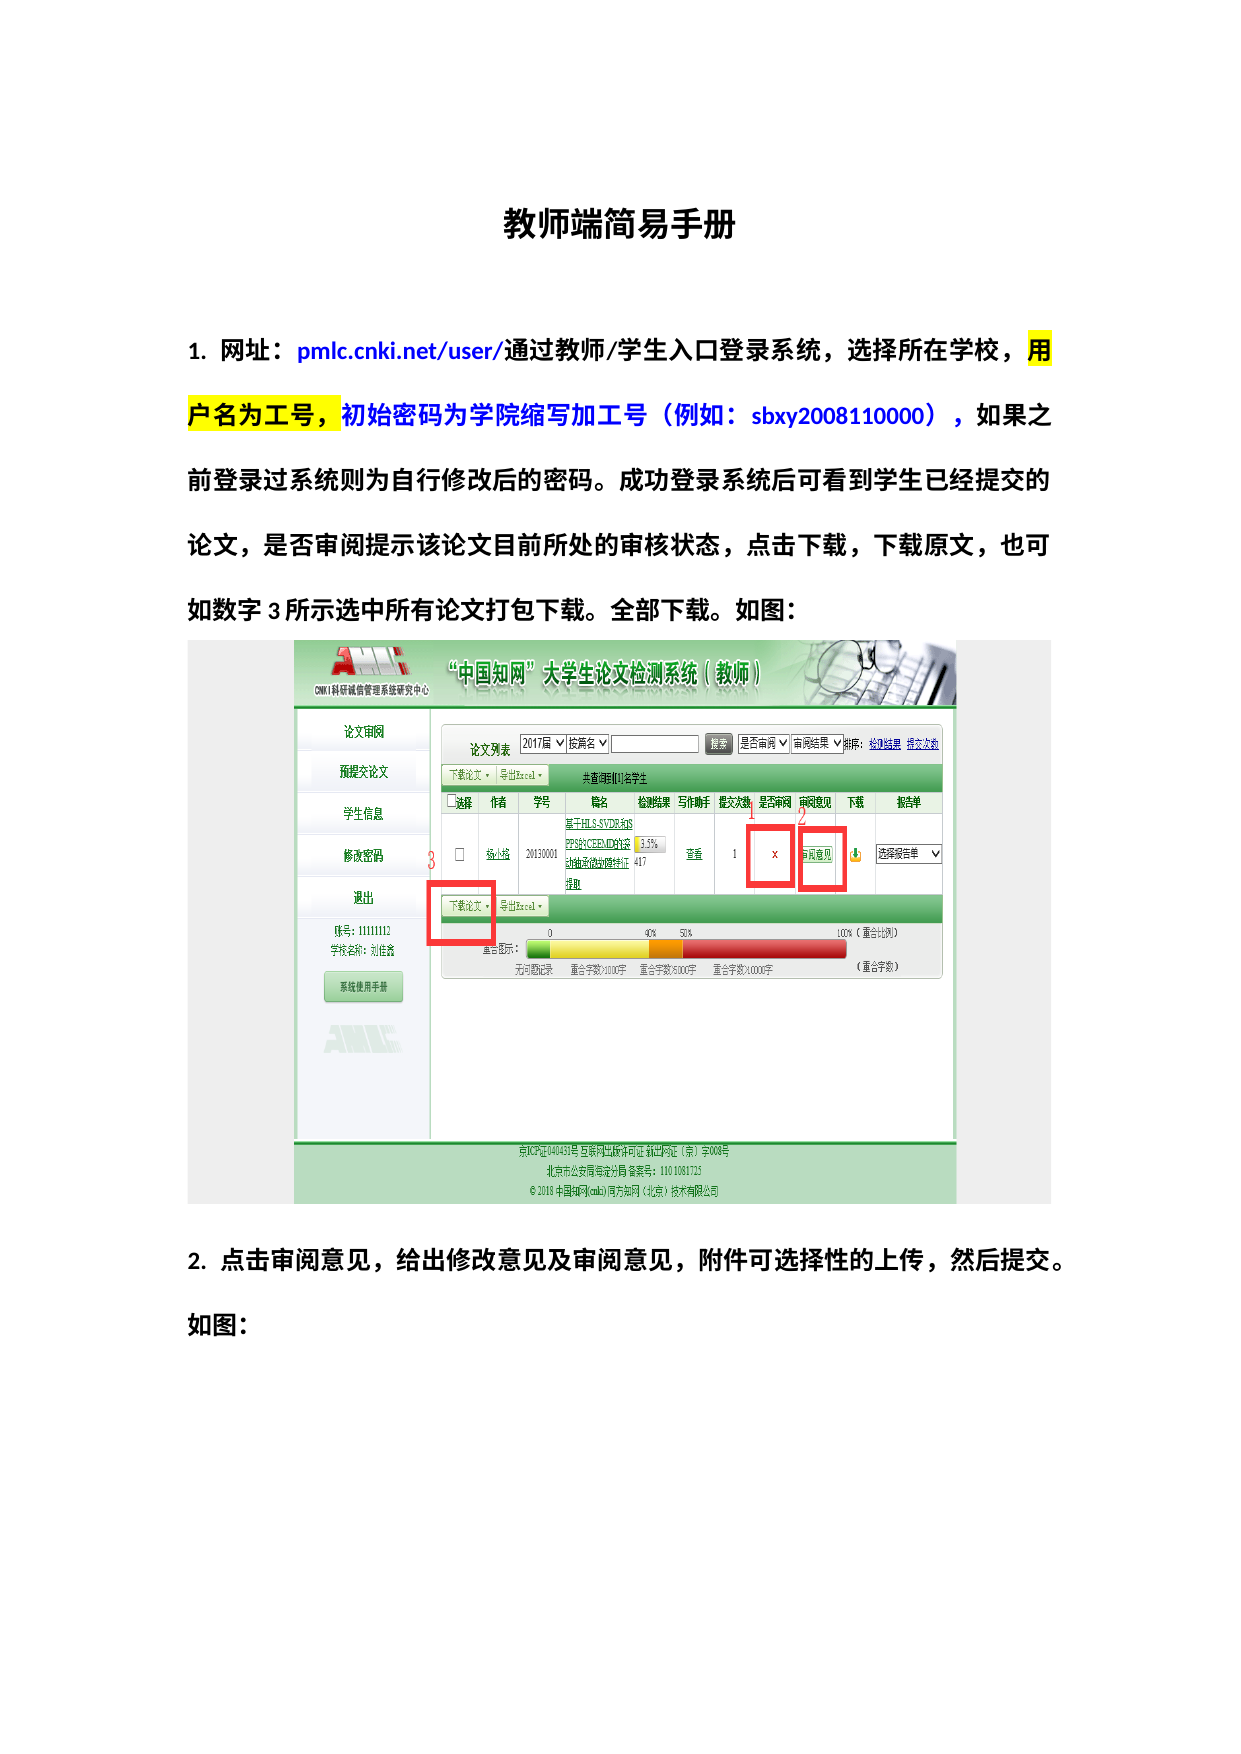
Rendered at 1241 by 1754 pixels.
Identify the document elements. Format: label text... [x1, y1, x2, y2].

picture [187, 640, 1052, 1204]
subtitle 教师端简易手册 [187, 189, 1053, 254]
list 点击审阅意见，给出修改意见及审阅意见，附件可选择性的上传，然后提交。如图： [187, 1226, 1053, 1356]
list 网址：pmlc.cnki.net/user/通过教师/学生入口登录系统，选择所在学校，用户名为工号，初始密码为学院缩写加工号（例如：sbxy2008110000），如果之前登录过系统则为自行修改后的密码。成功登录系统后可看到学生已经提交的论文，是否审阅提示该论文目前所处的审核状态，点击下载，下载原文，也可如数字3所示选中所有论文打包下载。全部下载。如图： [187, 316, 1053, 641]
